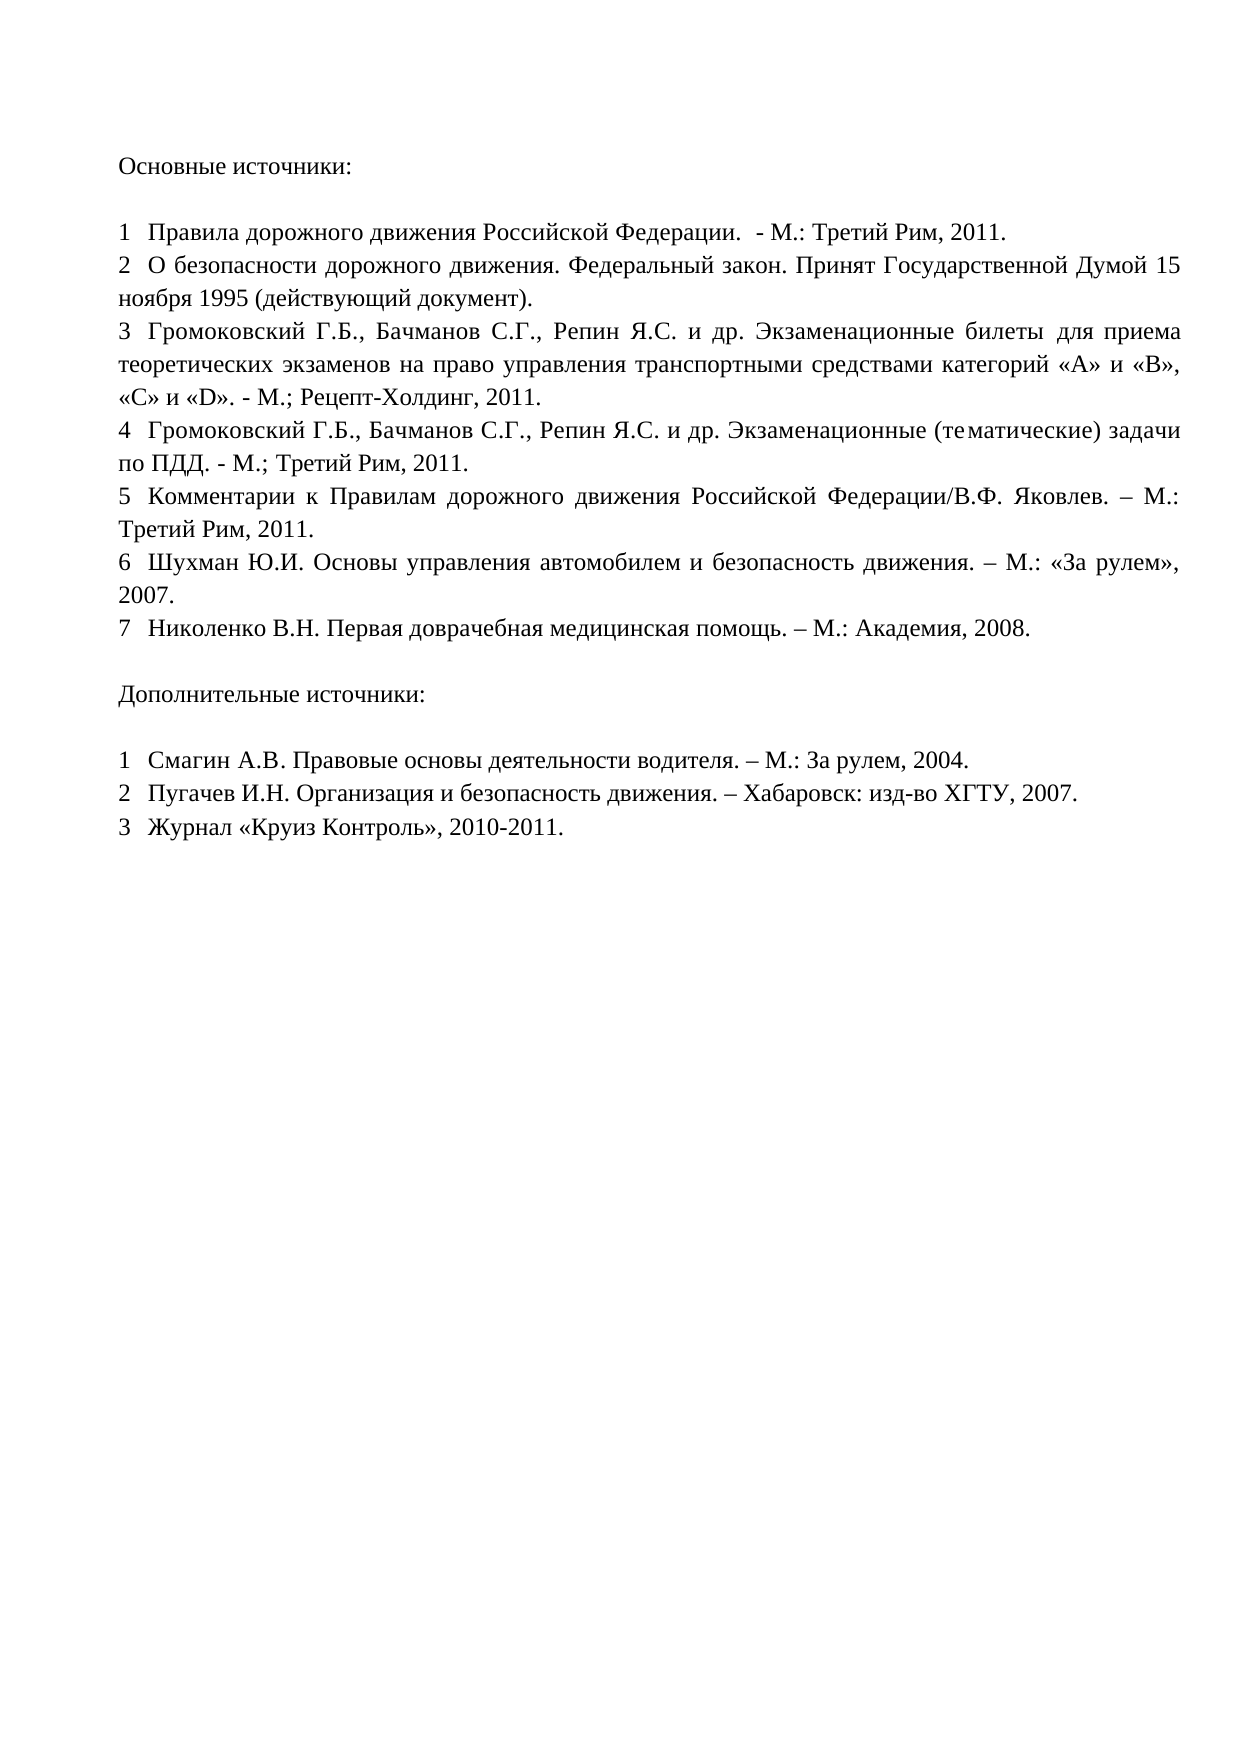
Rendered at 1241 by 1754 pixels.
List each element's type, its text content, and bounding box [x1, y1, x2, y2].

list О безопасности дорожного движения. Федеральный закон. Принят Государственной Думой 15 ноября 1995 (действующий документ). [118, 250, 1181, 312]
list Шухман Ю.И. Основы управления автомобилем и безопасность движения. – М.: «За рулем», 2007. [118, 547, 1181, 609]
list Пугачев И.Н. Организация и безопасность движения. – Хабаровск: изд-во ХГТУ, 2007. [118, 778, 1181, 807]
list Николенко В.Н. Первая доврачебная медицинская помощь. – М.: Академия, 2008. [118, 613, 1181, 642]
list Комментарии к Правилам дорожного движения Российской Федерации/В.Ф. Яковлев. – М.: Третий Рим, 2011. [118, 481, 1181, 543]
list Журнал «Круиз Контроль», 2010-2011. [118, 812, 1181, 840]
list Смагин А.В. Правовые основы деятельности водителя. – М.: За рулем, 2004. [118, 746, 1181, 774]
list Громоковский Г.Б., Бачманов С.Г., Репин Я.С. и др. Экзаменационные билеты для приема теоретических экзаменов на право управления транспортными средствами категорий «А» и «В», «С» и «D». - М.; Рецепт-Холдинг, 2011. [118, 316, 1181, 411]
list Громоковский Г.Б., Бачманов С.Г., Репин Я.С. и др. Экзаменационные (тематические) задачи по ПДД. - М.; Третий Рим, 2011. [118, 415, 1181, 477]
list Правила дорожного движения Российской Федерации. - М.: Третий Рим, 2011. [118, 217, 1181, 246]
text Дополнительные источники: [118, 679, 1181, 708]
text Основные источники: [118, 151, 1181, 180]
